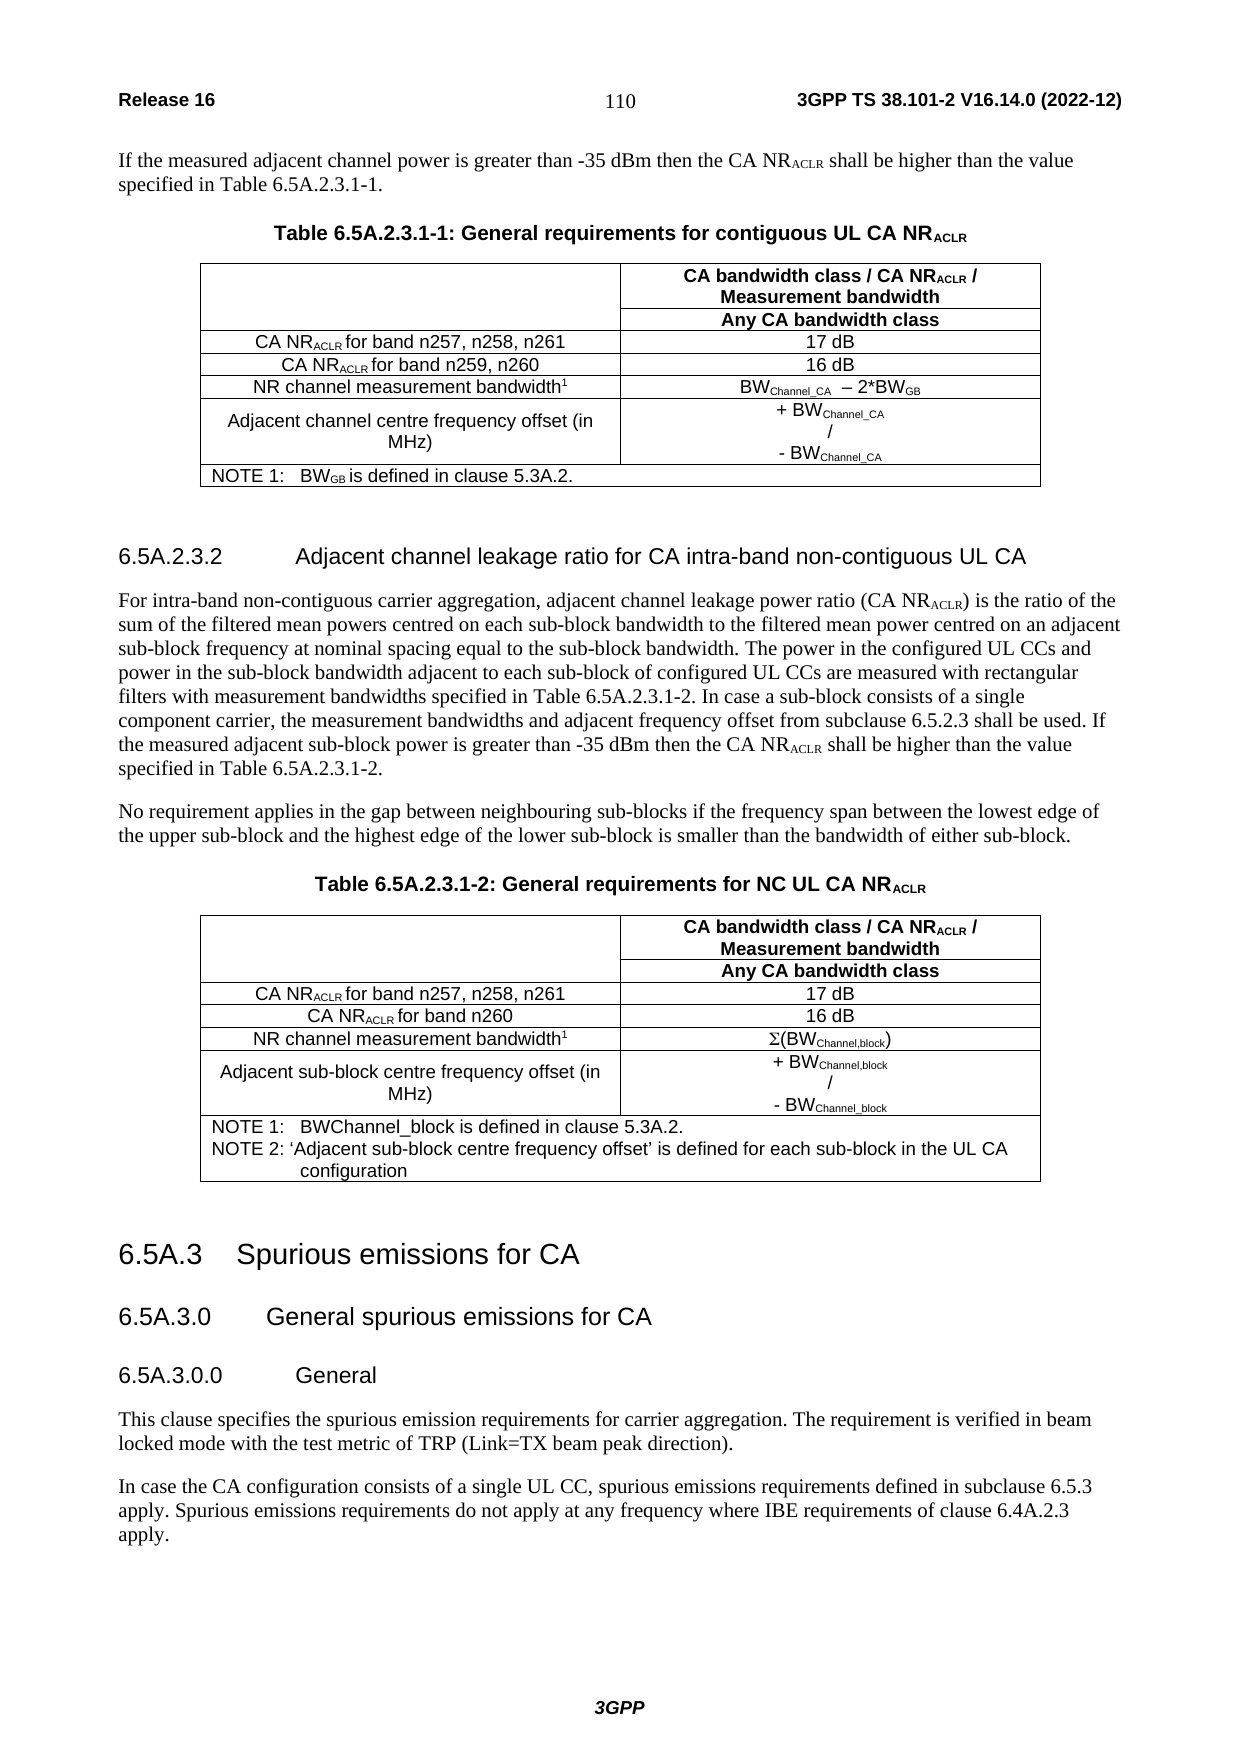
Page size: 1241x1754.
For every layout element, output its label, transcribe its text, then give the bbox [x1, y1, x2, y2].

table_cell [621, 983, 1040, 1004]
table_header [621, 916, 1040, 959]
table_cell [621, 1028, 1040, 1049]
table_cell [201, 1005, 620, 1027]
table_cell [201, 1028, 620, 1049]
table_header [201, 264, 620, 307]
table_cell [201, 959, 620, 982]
subtitle 6.5A.3.0 General spurious emissions for CA [118, 1302, 1122, 1331]
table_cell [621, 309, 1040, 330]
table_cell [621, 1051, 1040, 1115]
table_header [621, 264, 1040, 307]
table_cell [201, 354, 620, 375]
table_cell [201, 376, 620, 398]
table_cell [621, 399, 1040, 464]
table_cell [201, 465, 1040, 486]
subtitle 6.5A.2.3.2 Adjacent channel leakage ratio for CA intra-band non-contiguous UL CA [118, 543, 1122, 569]
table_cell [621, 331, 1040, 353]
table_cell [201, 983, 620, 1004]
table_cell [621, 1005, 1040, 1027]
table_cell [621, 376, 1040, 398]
text Table 6.5A.2.3.1-1: General requirements for contiguous UL CA NRACLR [118, 221, 1122, 244]
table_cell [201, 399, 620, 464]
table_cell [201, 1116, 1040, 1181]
subtitle 6.5A.3 Spurious emissions for CA [118, 1237, 1122, 1271]
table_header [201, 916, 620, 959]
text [118, 147, 1122, 196]
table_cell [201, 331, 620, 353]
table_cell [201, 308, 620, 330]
text Table 6.5A.2.3.1-2: General requirements for NC UL CA NRACLR [118, 872, 1122, 896]
text In case the CA configuration consists of a single UL CC, spurious emissions requirements defined in subclause 6.5.3 apply. Spurious emissions requirements do not apply at any frequency where IBE requirements of clause 6.4A.2.3 apply. [118, 1474, 1122, 1546]
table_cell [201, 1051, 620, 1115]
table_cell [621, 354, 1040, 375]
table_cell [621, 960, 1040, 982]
text No requirement applies in the gap between neighbouring sub-blocks if the frequency span between the lowest edge of the upper sub-block and the highest edge of the lower sub-block is smaller than the bandwidth of either sub-block. [118, 799, 1122, 847]
subtitle 6.5A.3.0.0 General [118, 1362, 1122, 1388]
text This clause specifies the spurious emission requirements for carrier aggregation. The requirement is verified in beam locked mode with the test metric of TRP (Link=TX beam peak direction). [118, 1407, 1122, 1455]
text For intra-band non-contiguous carrier aggregation, adjacent channel leakage power ratio (CA NRACLR) is the ratio of the sum of the filtered mean powers centred on each sub-block bandwidth to the filtered mean power centred on an adjacent sub-block frequency at nominal spacing equal to the sub-block bandwidth. The power in the configured UL CCs and power in the sub-block bandwidth adjacent to each sub-block of configured UL CCs are measured with rectangular filters with measurement bandwidths specified in Table 6.5A.2.3.1-2. In case a sub-block consists of a single component carrier, the measurement bandwidths and adjacent frequency offset from subclause 6.5.2.3 shall be used. If the measured adjacent sub-block power is greater than -35 dBm then the CA NRACLR shall be higher than the value specified in Table 6.5A.2.3.1-2. [118, 588, 1122, 780]
